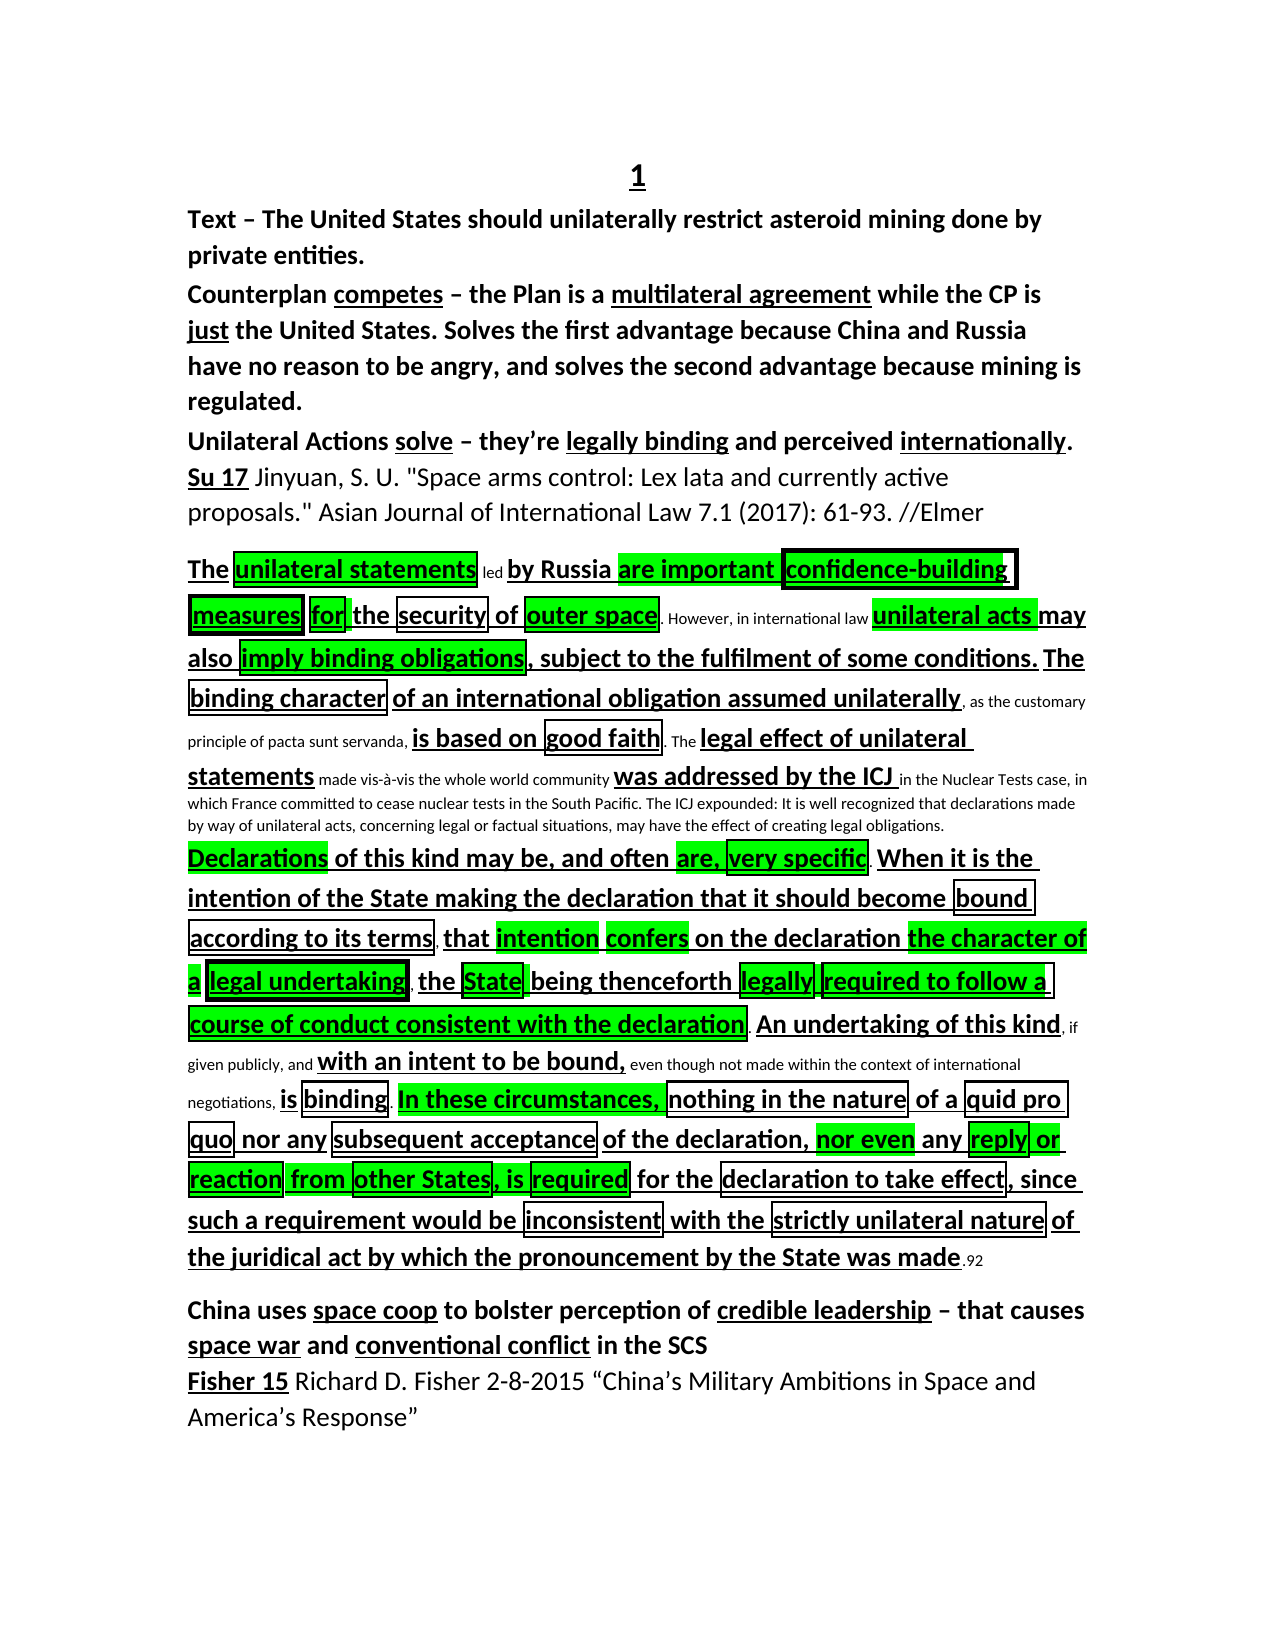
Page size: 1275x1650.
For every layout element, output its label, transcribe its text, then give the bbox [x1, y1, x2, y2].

text Su 17 Jinyuan, S. U. "Space arms control: Lex lata and currently active proposals." Asian Journal of International Law 7.1 (2017): 61-93. //Elmer [187, 460, 1087, 529]
subtitle 1 [187, 154, 1087, 195]
subtitle Unilateral Actions solve – they’re legally binding and perceived internationally. [187, 424, 1087, 457]
text The unilateral statements led by Russia are important confidence-building measures for the security of outer space. However, in international law unilateral acts may also imply binding obligations, subject to the fulfilment of some conditions. The binding character of an international obligation assumed unilaterally, as the customary principle of pacta sunt servanda, is based on good faith. The legal effect of unilateral statements made vis-à-vis the whole world community was addressed by the ICJ in the Nuclear Tests case, in which France committed to cease nuclear tests in the South Pacific. The ICJ expounded: It is well recognized that declarations made by way of unilateral acts, concerning legal or factual situations, may have the effect of creating legal obligations. Declarations of this kind may be, and often are, very specific. When it is the intention of the State making the declaration that it should become bound according to its terms, that intention confers on the declaration the character of a legal undertaking, the State being thenceforth legally required to follow a course of conduct consistent with the declaration. An undertaking of this kind, if given publicly, and with an intent to be bound, even though not made within the context of international negotiations, is binding. In these circumstances, nothing in the nature of a quid pro quo nor any subsequent acceptance of the declaration, nor even any reply or reaction from other States, is required for the declaration to take effect, since such a requirement would be inconsistent with the strictly unilateral nature of the juridical act by which the pronouncement by the State was made.92 [187, 548, 1087, 1273]
subtitle Text – The United States should unilaterally restrict asteroid mining done by private entities. [187, 202, 1087, 271]
subtitle China uses space coop to bolster perception of credible leadership – that causes space war and conventional conflict in the SCS [187, 1293, 1087, 1361]
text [187, 1364, 1087, 1433]
subtitle Counterplan competes – the Plan is a multilateral agreement while the CP is just the United States. Solves the first advantage because China and Russia have no reason to be angry, and solves the second advantage because mining is regulated. [187, 278, 1087, 418]
